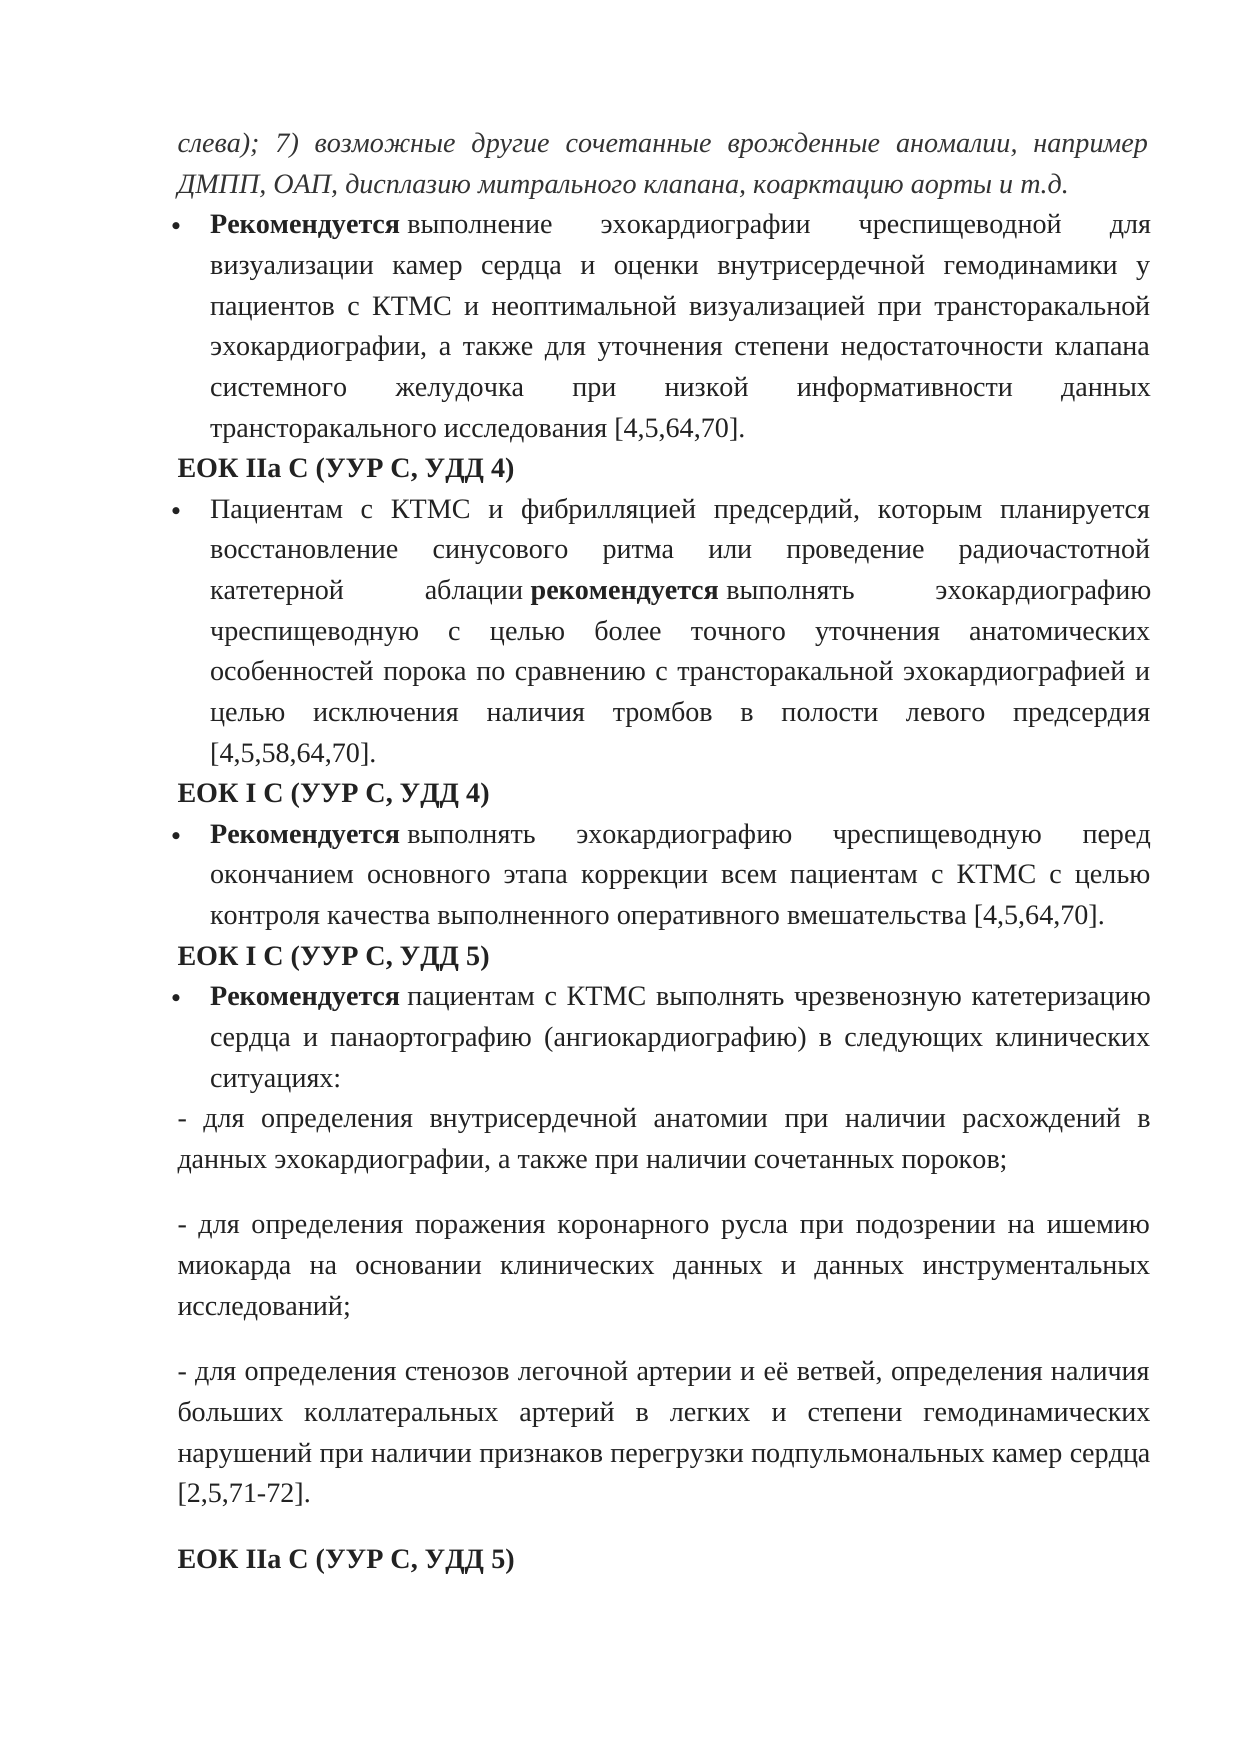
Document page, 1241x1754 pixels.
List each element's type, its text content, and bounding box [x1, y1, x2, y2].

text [177, 118, 1152, 199]
text ЕОК I C (УУР С, УДД 5) [177, 931, 1152, 971]
list Рекомендуется пациентам с КТМС выполнять чрезвенозную катетеризацию сердца и панаортографию (ангиокардиографию) в следующих клинических ситуациях: [172, 971, 1152, 1093]
list Пациентам с КТМС и фибрилляцией предсердий, которым планируется восстановление синусового ритма или проведение радиочастотной катетерной аблации рекомендуется выполнять эхокардиографию чреспищеводную с целью более точного уточнения анатомических особенностей порока по сравнению с трансторакальной эхокардиографией и целью исключения наличия тромбов в полости левого предсердия [4,5,58,64,70]. [172, 484, 1152, 768]
text - для определения стенозов легочной артерии и её ветвей, определения наличия больших коллатеральных артерий в легких и степени гемодинамических нарушений при наличии признаков перегрузки подпульмональных камер сердца [2,5,71-72]. [177, 1346, 1152, 1509]
text ЕОК I C (УУР С, УДД 4) [177, 768, 1152, 809]
text - для определения внутрисердечной анатомии при наличии расхождений в данных эхокардиографии, а также при наличии сочетанных пороков; [177, 1093, 1152, 1174]
text - для определения поражения коронарного русла при подозрении на ишемию миокарда на основании клинических данных и данных инструментальных исследований; [177, 1199, 1152, 1321]
text ЕОК IIa C (УУР С, УДД 4) [177, 443, 1152, 484]
list Рекомендуется выполнение эхокардиографии чреспищеводной для визуализации камер сердца и оценки внутрисердечной гемодинамики у пациентов с КТМС и неоптимальной визуализацией при трансторакальной эхокардиографии, а также для уточнения степени недостаточности клапана системного желудочка при низкой информативности данных трансторакального исследования [4,5,64,70]. [172, 199, 1152, 443]
text ЕОК IIa C (УУР С, УДД 5) [177, 1534, 1152, 1574]
list Рекомендуется выполнять эхокардиографию чреспищеводную перед окончанием основного этапа коррекции всем пациентам с КТМС с целью контроля качества выполненного оперативного вмешательства [4,5,64,70]. [172, 809, 1152, 931]
